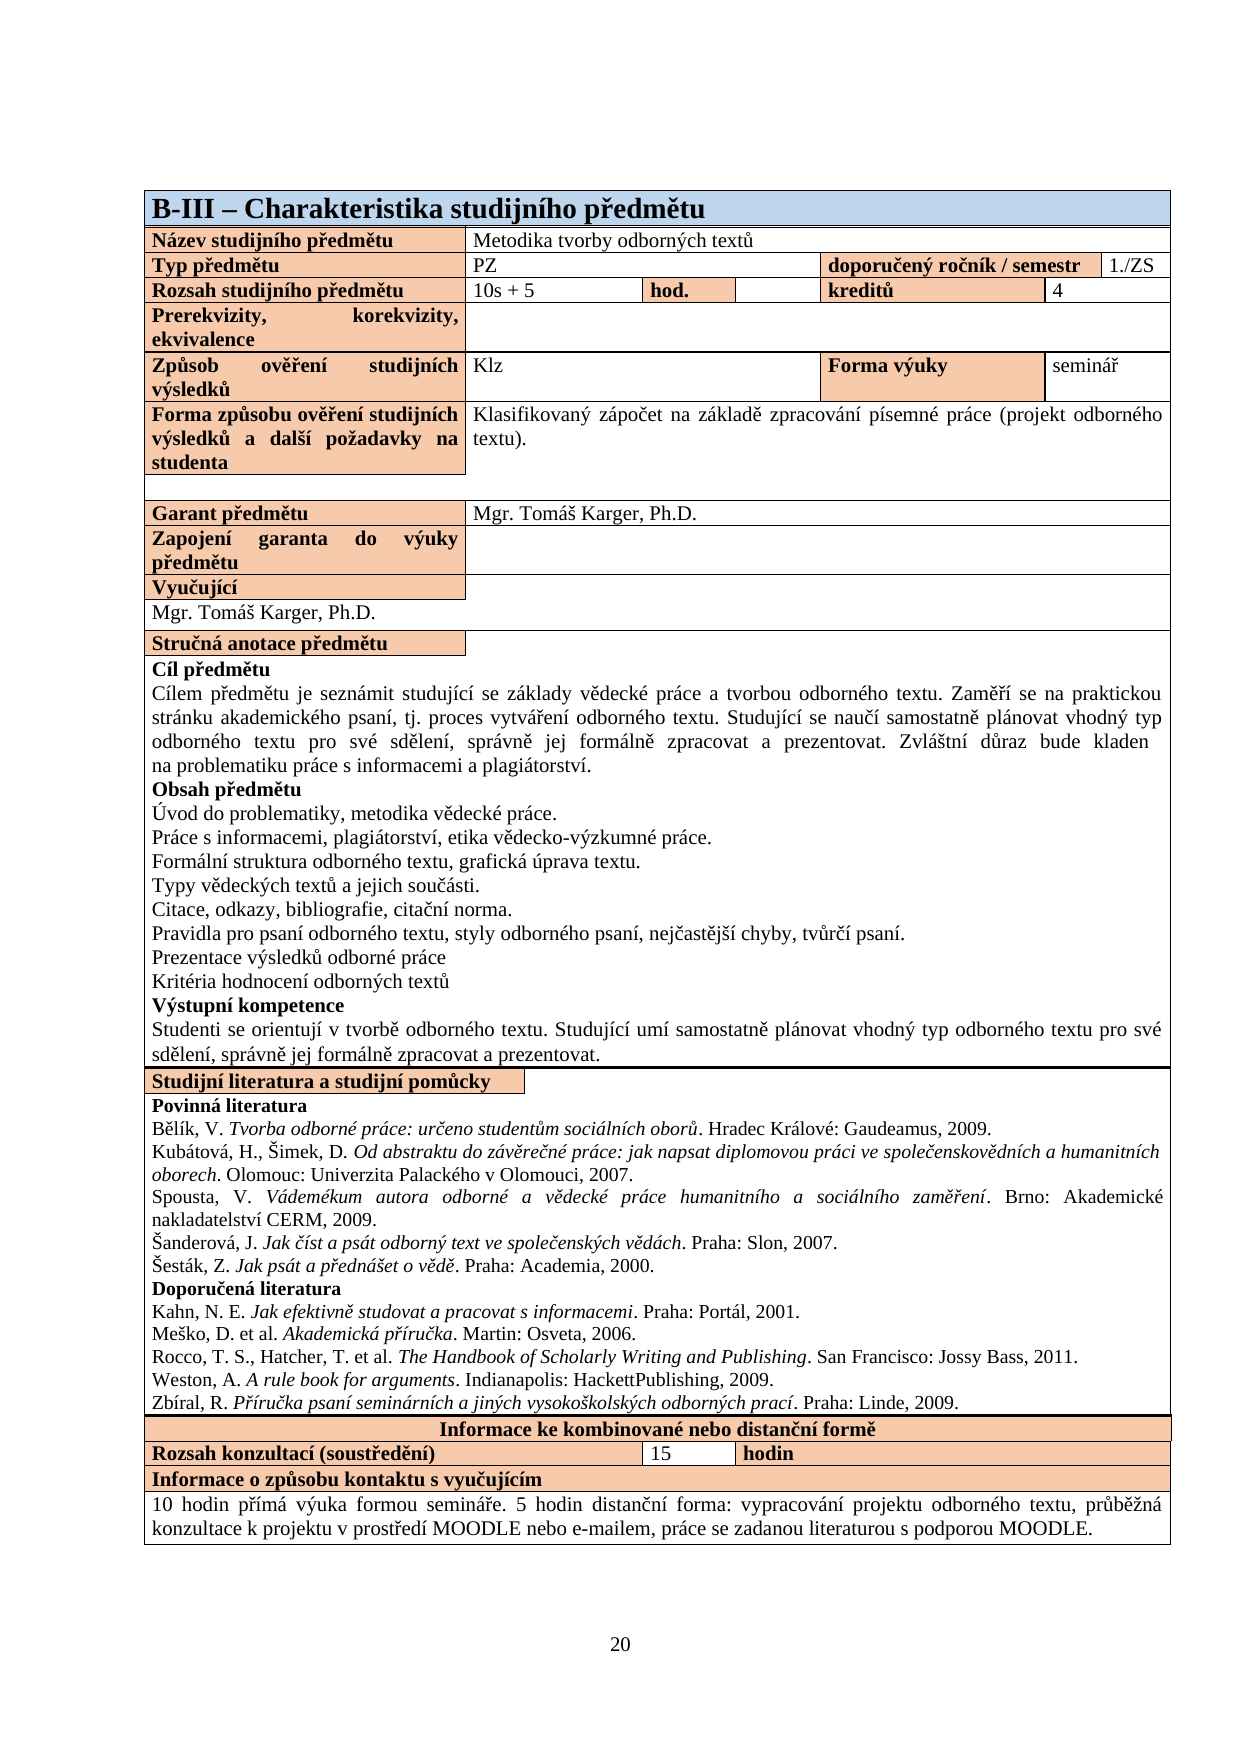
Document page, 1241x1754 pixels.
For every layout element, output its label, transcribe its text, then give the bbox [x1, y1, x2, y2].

table_cell Způsob ověření studijních výsledků [145, 353, 465, 401]
table_cell Rozsah studijního předmětu [145, 278, 465, 302]
table_cell Prerekvizity, korekvizity, ekvivalence [145, 303, 465, 351]
table_header B-III – Charakteristika studijního předmětu [145, 191, 1170, 225]
table_cell 10s + 5 [466, 278, 642, 302]
table_cell Studijní literatura a studijní pomůcky [145, 1069, 524, 1093]
table_cell Cíl předmětu Cílem předmětu je seznámit studující se základy vědecké práce a tvorbou odborného textu. Zaměří se na praktickou stránku akademického psaní, tj. proces vytváření odborného textu. Studující se naučí samostatně plánovat vhodný typ odborného textu pro své sdělení, správně jej formálně zpracovat a prezentovat. Zvláštní důraz bude kladen na problematiku práce s informacemi a plagiátorství. Obsah předmětu Úvod do problematiky, metodika vědecké práce. Práce s informacemi, plagiátorství, etika vědecko-výzkumné práce. Formální struktura odborného textu, grafická úprava textu. Typy vědeckých textů a jejich součásti. Citace, odkazy, bibliografie, citační norma. Pravidla pro psaní odborného textu, styly odborného psaní, nejčastější chyby, tvůrčí psaní. Prezentace výsledků odborné práce Kritéria hodnocení odborných textů Výstupní kompetence Studenti se orientují v tvorbě odborného textu. Studující umí samostatně plánovat vhodný typ odborného textu pro své sdělení, správně jej formálně zpracovat a prezentovat. [145, 655, 1170, 1066]
table_cell Informace o způsobu kontaktu s vyučujícím [145, 1466, 1170, 1491]
table_cell Stručná anotace předmětu [145, 631, 465, 655]
table_cell Mgr. Tomáš Karger, Ph.D. [145, 599, 1170, 630]
table_cell seminář [1046, 353, 1170, 401]
table_cell [736, 278, 820, 302]
table_cell Zapojení garanta do výuky předmětu [145, 526, 465, 574]
table_cell doporučený ročník / semestr [821, 253, 1101, 277]
table_cell hod. [643, 278, 735, 302]
table_cell [466, 575, 1170, 599]
table_cell 1./ZS [1102, 253, 1170, 277]
table_cell Klz [466, 353, 820, 401]
table_cell [466, 303, 1170, 351]
table_cell Vyučující [145, 575, 465, 599]
table_cell Klasifikovaný zápočet na základě zpracování písemné práce (projekt odborného textu). [466, 402, 1170, 474]
table_cell Garant předmětu [145, 501, 465, 525]
table_cell [145, 474, 1170, 500]
table_cell Povinná literatura Bělík, V. Tvorba odborné práce: určeno studentům sociálních oborů. Hradec Králové: Gaudeamus, 2009. Kubátová, H., Šimek, D. Od abstraktu do závěrečné práce: jak napsat diplomovou práci ve společenskovědních a humanitních oborech. Olomouc: Univerzita Palackého v Olomouci, 2007. Spousta, V. Vádemékum autora odborné a vědecké práce humanitního a sociálního zaměření. Brno: Akademické nakladatelství CERM, 2009. Šanderová, J. Jak číst a psát odborný text ve společenských vědách. Praha: Slon, 2007. Šesták, Z. Jak psát a přednášet o vědě. Praha: Academia, 2000. Doporučená literatura Kahn, N. E. Jak efektivně studovat a pracovat s informacemi. Praha: Portál, 2001. Meško, D. et al. Akademická příručka. Martin: Osveta, 2006. Rocco, T. S., Hatcher, T. et al. The Handbook of Scholarly Writing and Publishing. San Francisco: Jossy Bass, 2011. Weston, A. A rule book for arguments. Indianapolis: HackettPublishing, 2009. Zbíral, R. Příručka psaní seminárních a jiných vysokoškolských odborných prací. Praha: Linde, 2009. [145, 1093, 1170, 1414]
table_cell 10 hodin přímá výuka formou semináře. 5 hodin distanční forma: vypracování projektu odborného textu, průběžná konzultace k projektu v prostředí MOODLE nebo e-mailem, práce se zadanou literaturou s podporou MOODLE. [145, 1492, 1170, 1544]
table_cell 15 [643, 1442, 735, 1465]
table_cell PZ [466, 253, 820, 277]
table_cell 4 [1046, 278, 1170, 302]
table_cell [525, 1069, 1170, 1093]
table_cell Rozsah konzultací (soustředění) [145, 1442, 642, 1465]
table_cell Informace ke kombinované nebo distanční formě [145, 1417, 1171, 1441]
table_cell [466, 631, 1170, 655]
table_cell hodin [736, 1442, 1170, 1465]
table_cell kreditů [821, 278, 1044, 302]
table_cell [466, 526, 1170, 574]
table_cell Typ předmětu [145, 253, 465, 277]
table_cell Forma výuky [821, 353, 1044, 401]
table_cell Metodika tvorby odborných textů [466, 228, 1170, 252]
table_cell Název studijního předmětu [145, 228, 465, 252]
table_cell Forma způsobu ověření studijních výsledků a další požadavky na studenta [145, 402, 465, 474]
table_cell Mgr. Tomáš Karger, Ph.D. [466, 501, 1170, 525]
